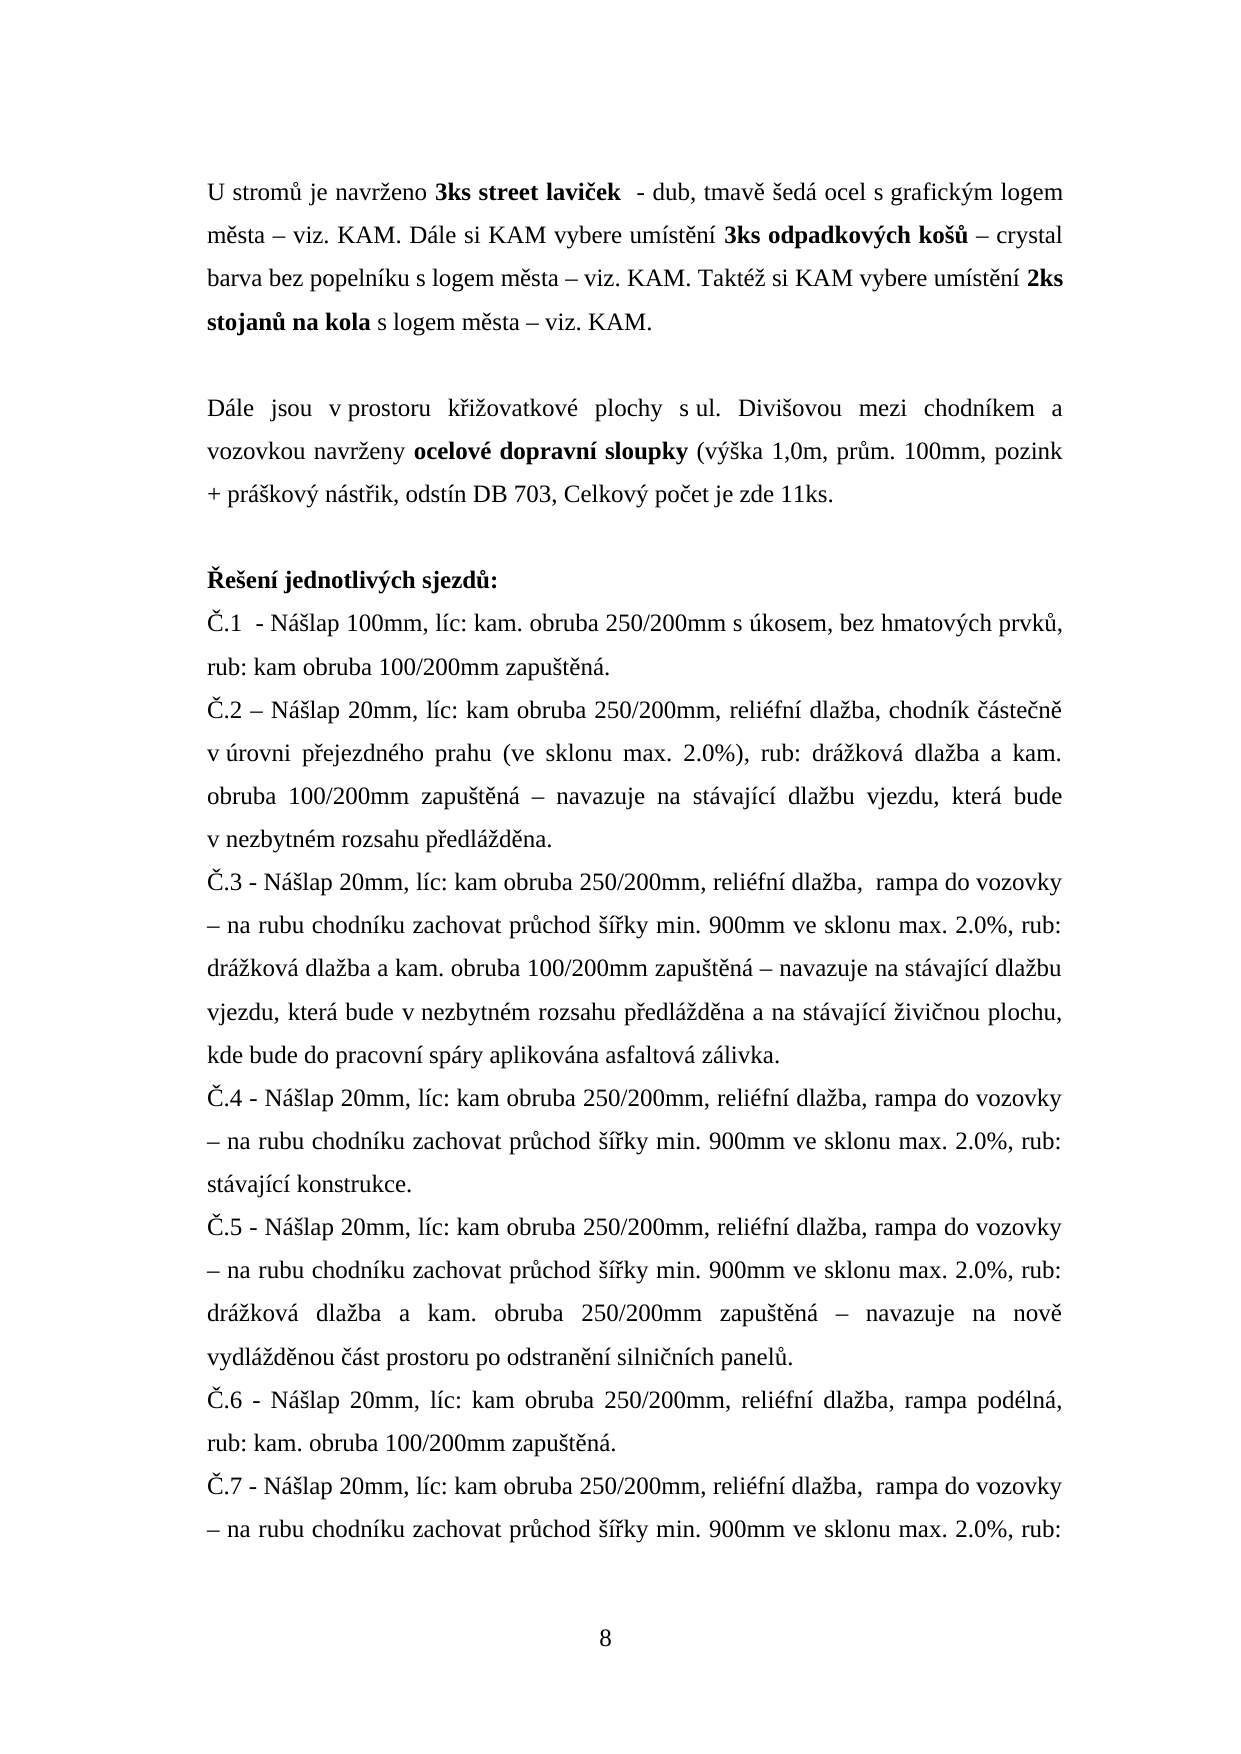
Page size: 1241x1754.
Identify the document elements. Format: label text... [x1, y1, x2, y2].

text Č.4 - Nášlap 20mm, líc: kam obruba 250/200mm, reliéfní dlažba, rampa do vozovky – na rubu chodníku zachovat průchod šířky min. 900mm ve sklonu max. 2.0%, rub: stávající konstrukce. [207, 1083, 1063, 1198]
text Č.5 - Nášlap 20mm, líc: kam obruba 250/200mm, reliéfní dlažba, rampa do vozovky – na rubu chodníku zachovat průchod šířky min. 900mm ve sklonu max. 2.0%, rub: drážková dlažba a kam. obruba 250/200mm zapuštěná – navazuje na nově vydlážděnou část prostoru po odstranění silničních panelů. [207, 1212, 1063, 1370]
text Řešení jednotlivých sjezdů: [207, 565, 1063, 594]
text Dále jsou v prostoru křižovatkové plochy s ul. Divišovou mezi chodníkem a vozovkou navrženy ocelové dopravní sloupky (výška 1,0m, prům. 100mm, pozink + práškový nástřik, odstín DB 703, Celkový počet je zde 11ks. [207, 393, 1063, 508]
text Č.6 - Nášlap 20mm, líc: kam obruba 250/200mm, reliéfní dlažba, rampa podélná, rub: kam. obruba 100/200mm zapuštěná. [207, 1385, 1063, 1457]
text Č.2 – Nášlap 20mm, líc: kam obruba 250/200mm, reliéfní dlažba, chodník částečně v úrovni přejezdného prahu (ve sklonu max. 2.0%), rub: drážková dlažba a kam. obruba 100/200mm zapuštěná – navazuje na stávající dlažbu vjezdu, která bude v nezbytném rozsahu předlážděna. [207, 695, 1063, 853]
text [207, 1471, 1063, 1543]
text Č.3 - Nášlap 20mm, líc: kam obruba 250/200mm, reliéfní dlažba, rampa do vozovky – na rubu chodníku zachovat průchod šířky min. 900mm ve sklonu max. 2.0%, rub: drážková dlažba a kam. obruba 100/200mm zapuštěná – navazuje na stávající dlažbu vjezdu, která bude v nezbytném rozsahu předlážděna a na stávající živičnou plochu, kde bude do pracovní spáry aplikována asfaltová zálivka. [207, 867, 1063, 1068]
text U stromů je navrženo 3ks street laviček - dub, tmavě šedá ocel s grafickým logem města – viz. KAM. Dále si KAM vybere umístění 3ks odpadkových košů – crystal barva bez popelníku s logem města – viz. KAM. Taktéž si KAM vybere umístění 2ks stojanů na kola s logem města – viz. KAM. [207, 177, 1063, 335]
text Č.1 - Nášlap 100mm, líc: kam. obruba 250/200mm s úkosem, bez hmatových prvků, rub: kam obruba 100/200mm zapuštěná. [207, 608, 1063, 680]
